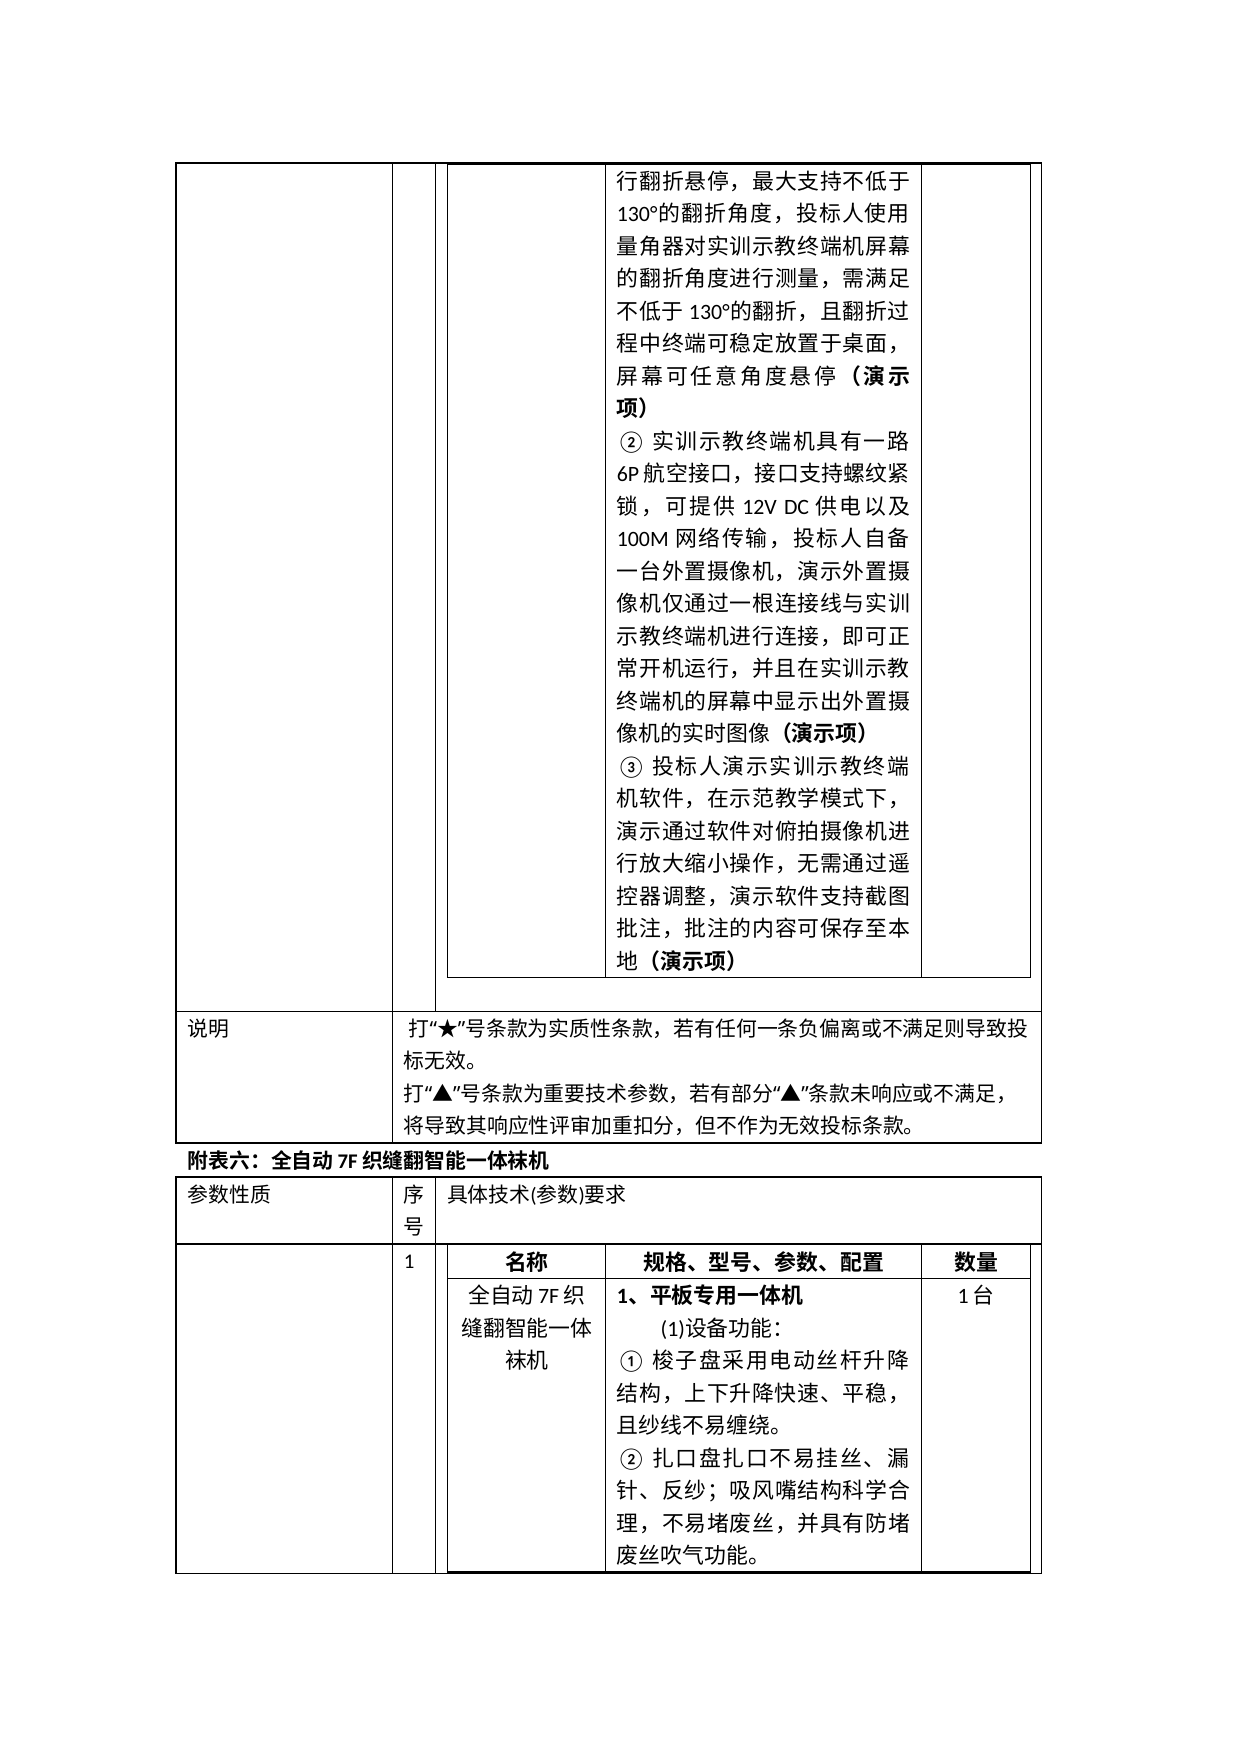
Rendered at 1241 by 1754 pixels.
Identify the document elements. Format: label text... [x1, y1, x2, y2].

table_cell [177, 164, 392, 1011]
table_cell [606, 1245, 921, 1278]
table_cell [606, 1279, 921, 1571]
table_cell [448, 1279, 605, 1571]
table_cell 1 [393, 164, 435, 1011]
table_cell [448, 1245, 605, 1278]
table_header 参数性质 [177, 1178, 392, 1243]
text 附表六：全自动7F织缝翻智能一体袜机 [187, 1144, 1053, 1176]
table_header 序号 [393, 1178, 435, 1243]
table_header 具体技术(参数)要求 [436, 1178, 1041, 1243]
table_cell 说明 [177, 1012, 392, 1142]
table_cell [922, 1245, 1030, 1278]
table_cell 打“★”号条款为实质性条款，若有任何一条负偏离或不满足则导致投标无效。 打“▲”号条款为重要技术参数，若有部分“▲”条款未响应或不满足，将导致其响应性评审加重扣分，但不作为无效投标条款。 [393, 1012, 1041, 1142]
table_cell [436, 1245, 447, 1572]
table_cell [922, 1279, 1030, 1571]
table_cell [436, 164, 1041, 1011]
table_cell [177, 1245, 392, 1572]
table_cell 1 [393, 1245, 435, 1572]
table_cell [1031, 1245, 1041, 1572]
